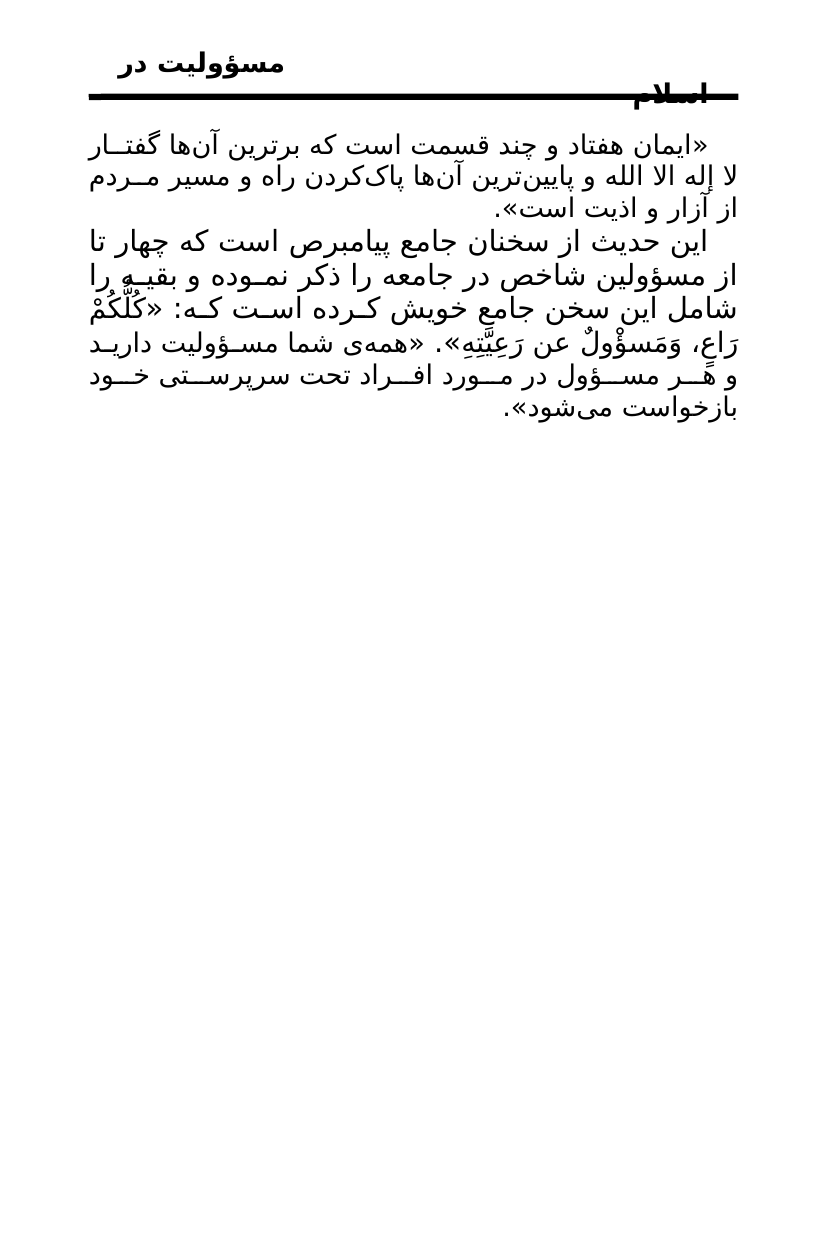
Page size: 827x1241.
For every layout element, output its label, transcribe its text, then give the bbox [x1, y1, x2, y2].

text «ایمان هفتاد و چند قسمت است که برترین آن‌ها گفتار لا إله الا الله و پایین‌ترین آن‌ها پاک‌کردن راه و مسیر مردم از آزار و اذیت است». [89, 129, 738, 224]
text این حدیث از سخنان جامع پیامبرص است که چهار تا از مسؤولین شاخص در جامعه را ذکر نموده و بقیه را شامل این سخن جامع خویش کرده است که: «كُلُّكُمْ رَاعٍ، وَمَسؤْولٌ عن رَعِيَّتِهِ». «همه‌ی شما مسؤولیت دارید و هر مسؤول در مورد افراد تحت سرپرستی خود بازخواست می‌شود». [89, 224, 738, 423]
